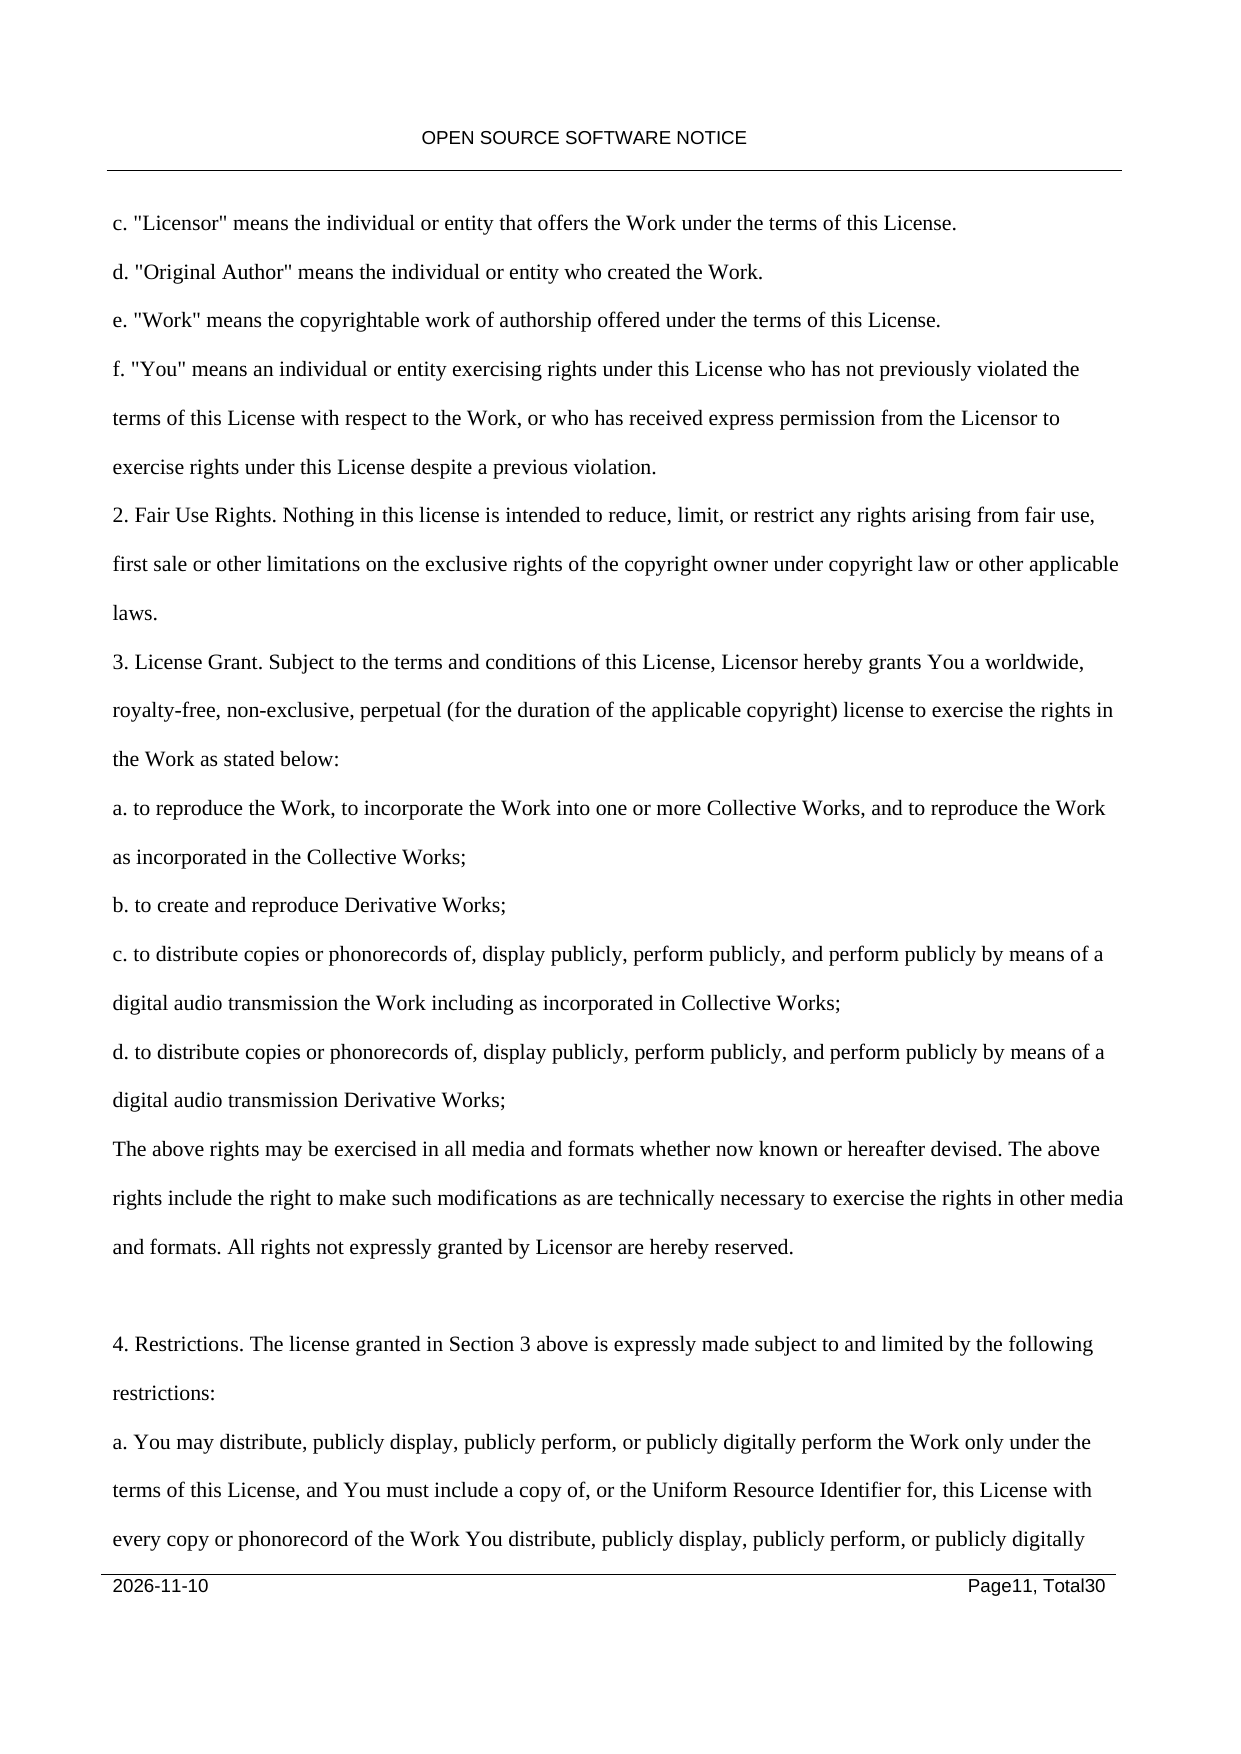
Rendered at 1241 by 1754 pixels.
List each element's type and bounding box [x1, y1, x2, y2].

text [112, 206, 1128, 1555]
